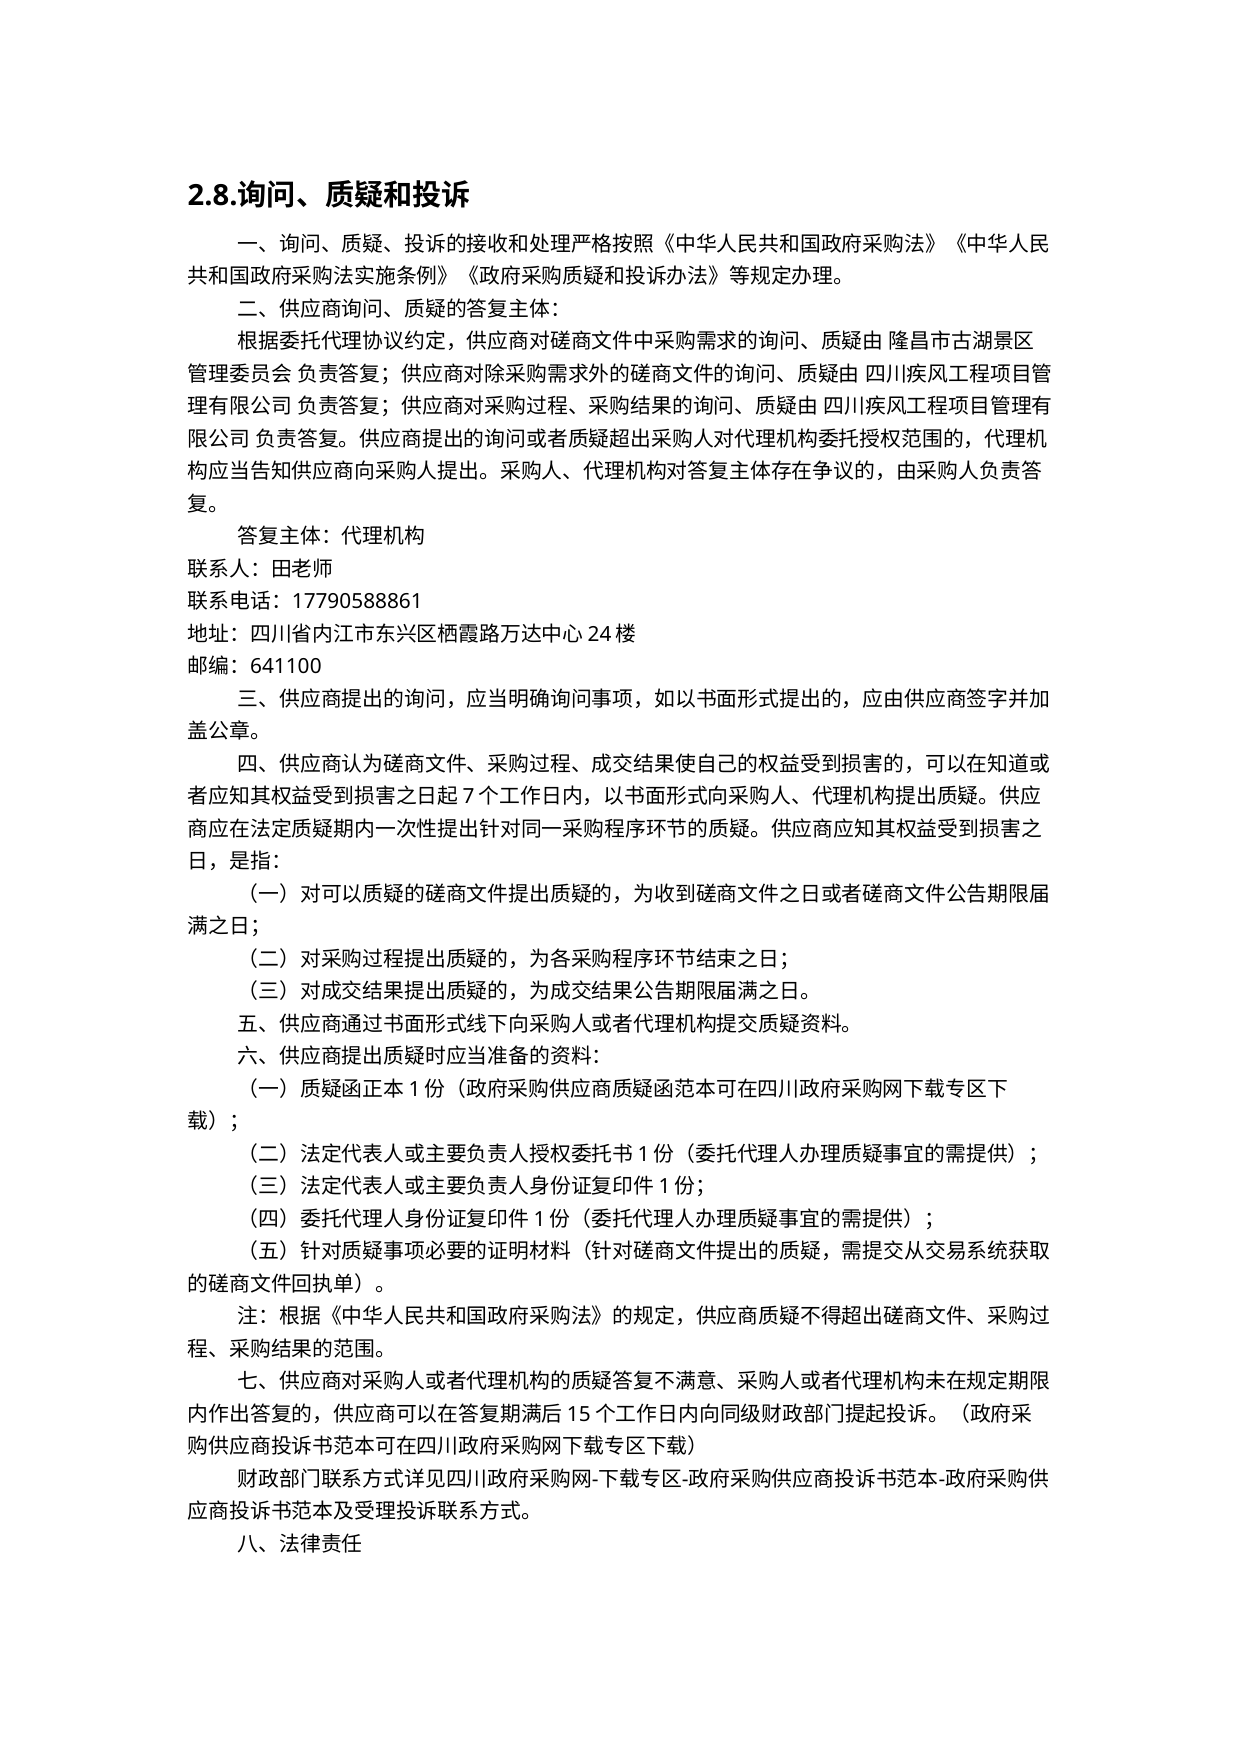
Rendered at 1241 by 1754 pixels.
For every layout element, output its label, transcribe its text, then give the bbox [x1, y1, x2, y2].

text 六、供应商提出质疑时应当准备的资料： [187, 1039, 1053, 1072]
text 三、供应商提出的询问，应当明确询问事项，如以书面形式提出的，应由供应商签字并加盖公章。 [187, 682, 1053, 747]
text （一）对可以质疑的磋商文件提出质疑的，为收到磋商文件之日或者磋商文件公告期限届满之日； [187, 877, 1053, 942]
text 二、供应商询问、质疑的答复主体： [187, 292, 1053, 324]
text 2.8.询问、质疑和投诉 [187, 162, 1053, 227]
text （二）对采购过程提出质疑的，为各采购程序环节结束之日； [187, 942, 1053, 974]
text （三）对成交结果提出质疑的，为成交结果公告期限届满之日。 [187, 974, 1053, 1007]
text 地址：四川省内江市东兴区栖霞路万达中心24楼 [187, 617, 1053, 649]
text 根据委托代理协议约定，供应商对磋商文件中采购需求的询问、质疑由 隆昌市古湖景区管理委员会 负责答复；供应商对除采购需求外的磋商文件的询问、质疑由 四川疾风工程项目管理有限公司 负责答复；供应商对采购过程、采购结果的询问、质疑由 四川疾风工程项目管理有限公司 负责答复。供应商提出的询问或者质疑超出采购人对代理机构委托授权范围的，代理机构应当告知供应商向采购人提出。采购人、代理机构对答复主体存在争议的，由采购人负责答复。 [187, 324, 1053, 519]
text （三）法定代表人或主要负责人身份证复印件1份； [187, 1169, 1053, 1202]
text （二）法定代表人或主要负责人授权委托书1份（委托代理人办理质疑事宜的需提供）； [187, 1137, 1053, 1169]
text 注：根据《中华人民共和国政府采购法》的规定，供应商质疑不得超出磋商文件、采购过程、采购结果的范围。 [187, 1299, 1053, 1364]
text 联系电话：17790588861 [187, 584, 1053, 617]
text 财政部门联系方式详见四川政府采购网-下载专区-政府采购供应商投诉书范本-政府采购供应商投诉书范本及受理投诉联系方式。 [187, 1462, 1053, 1527]
text 八、法律责任 [187, 1527, 1053, 1559]
text （四）委托代理人身份证复印件1份（委托代理人办理质疑事宜的需提供）； [187, 1202, 1053, 1234]
text 联系人：田老师 [187, 552, 1053, 584]
text 一、询问、质疑、投诉的接收和处理严格按照《中华人民共和国政府采购法》《中华人民共和国政府采购法实施条例》《政府采购质疑和投诉办法》等规定办理。 [187, 227, 1053, 292]
text （一）质疑函正本1份（政府采购供应商质疑函范本可在四川政府采购网下载专区下载）； [187, 1072, 1053, 1137]
text （五）针对质疑事项必要的证明材料（针对磋商文件提出的质疑，需提交从交易系统获取的磋商文件回执单）。 [187, 1234, 1053, 1299]
text 七、供应商对采购人或者代理机构的质疑答复不满意、采购人或者代理机构未在规定期限内作出答复的，供应商可以在答复期满后15个工作日内向同级财政部门提起投诉。（政府采购供应商投诉书范本可在四川政府采购网下载专区下载） [187, 1364, 1053, 1462]
text 四、供应商认为磋商文件、采购过程、成交结果使自己的权益受到损害的，可以在知道或者应知其权益受到损害之日起7个工作日内，以书面形式向采购人、代理机构提出质疑。供应商应在法定质疑期内一次性提出针对同一采购程序环节的质疑。供应商应知其权益受到损害之日，是指： [187, 747, 1053, 877]
text 答复主体：代理机构 [187, 519, 1053, 552]
text 五、供应商通过书面形式线下向采购人或者代理机构提交质疑资料。 [187, 1007, 1053, 1039]
text 邮编：641100 [187, 649, 1053, 682]
